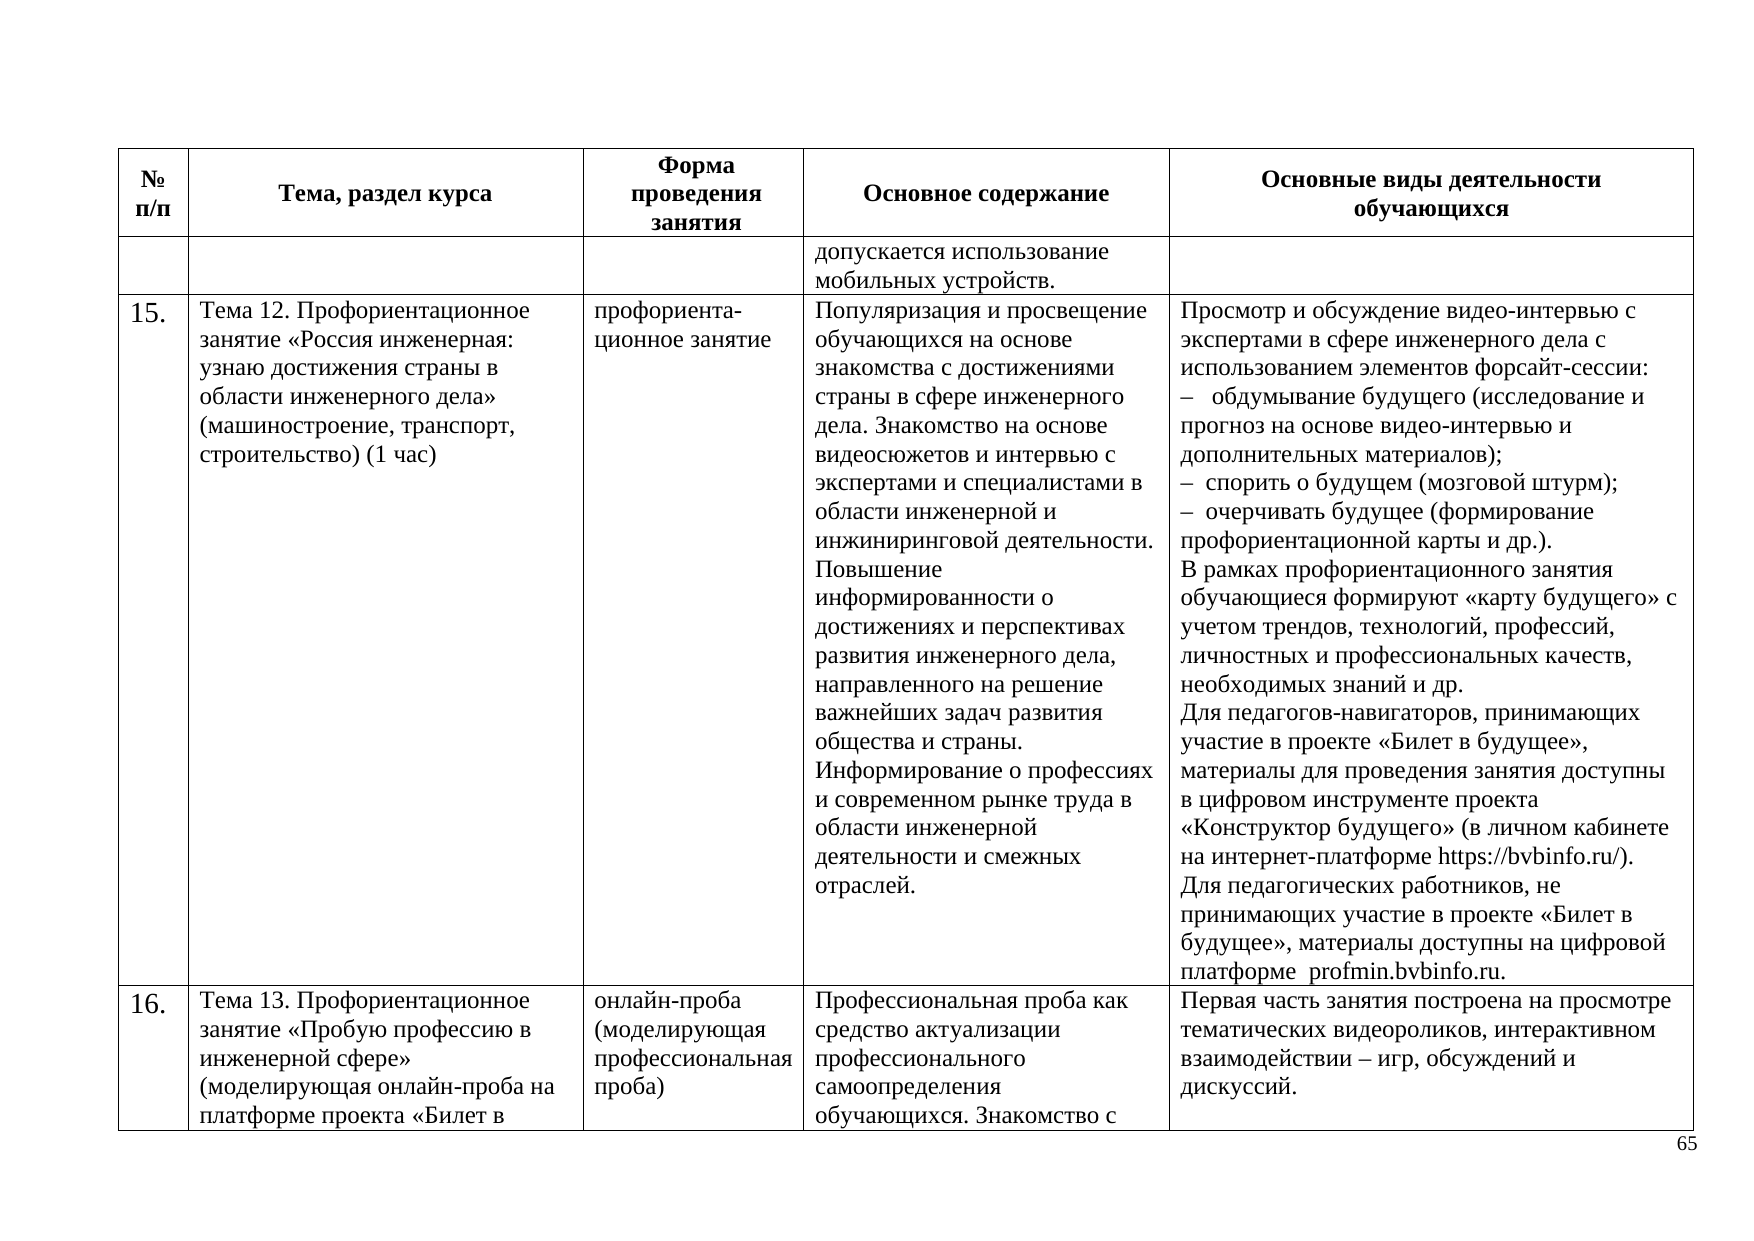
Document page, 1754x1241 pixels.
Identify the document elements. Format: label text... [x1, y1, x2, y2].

table_cell Первая часть занятия построена на просмотре тематических видеороликов, интерактивном взаимодействии – игр, обсуждений и дискуссий. [1170, 986, 1693, 1130]
table_cell [1170, 237, 1693, 294]
table_cell допускается использование мобильных устройств. [804, 237, 1169, 294]
table_cell [119, 237, 188, 294]
table_header Форма проведения занятия [584, 149, 803, 236]
table_cell онлайн-проба (моделирующая профессиональная проба) [584, 986, 803, 1130]
table_cell Тема 12. Профориентационное занятие «Россия инженерная: узнаю достижения страны в области инженерного дела» (машиностроение, транспорт, строительство) (1 час) [189, 295, 583, 985]
table_header Тема, раздел курса [189, 149, 583, 236]
table_header № п/п [119, 149, 188, 236]
table_cell Просмотр и обсуждение видео-интервью с экспертами в сфере инженерного дела с использованием элементов форсайт-сессии: – обдумывание будущего (исследование и прогноз на основе видео-интервью и дополнительных материалов); – спорить о будущем (мозговой штурм); – очерчивать будущее (формирование профориентационной карты и др.). В рамках профориентационного занятия обучающиеся формируют «карту будущего» с учетом трендов, технологий, профессий, личностных и профессиональных качеств, необходимых знаний и др. Для педагогов-навигаторов, принимающих участие в проекте «Билет в будущее», материалы для проведения занятия доступны в цифровом инструменте проекта «Конструктор будущего» (в личном кабинете на интернет-платформе https://bvbinfo.ru/). Для педагогических работников, не принимающих участие в проекте «Билет в будущее», материалы доступны на цифровой платформе profmin.bvbinfo.ru. [1170, 295, 1693, 985]
table_cell [584, 237, 803, 294]
table_cell Популяризация и просвещение обучающихся на основе знакомства с достижениями страны в сфере инженерного дела. Знакомство на основе видеосюжетов и интервью с экспертами и специалистами в области инженерной и инжиниринговой деятельности. Повышение информированности о достижениях и перспективах развития инженерного дела, направленного на решение важнейших задач развития общества и страны. Информирование о профессиях и современном рынке труда в области инженерной деятельности и смежных отраслей. [804, 295, 1169, 985]
table_header Основное содержание [804, 149, 1169, 236]
table_header Основные виды деятельности обучающихся [1170, 149, 1693, 236]
table_cell Тема 13. Профориентационное занятие «Пробую профессию в инженерной сфере» (моделирующая онлайн-проба на платформе проекта «Билет в [189, 986, 583, 1130]
table_cell Профессиональная проба как средство актуализации профессионального самоопределения обучающихся. Знакомство с [804, 986, 1169, 1130]
table_cell 15. [119, 295, 188, 985]
table_cell [189, 237, 583, 294]
table_cell профориента-ционное занятие [584, 295, 803, 985]
table_cell 16. [119, 986, 188, 1130]
text 65 [118, 1131, 1697, 1155]
